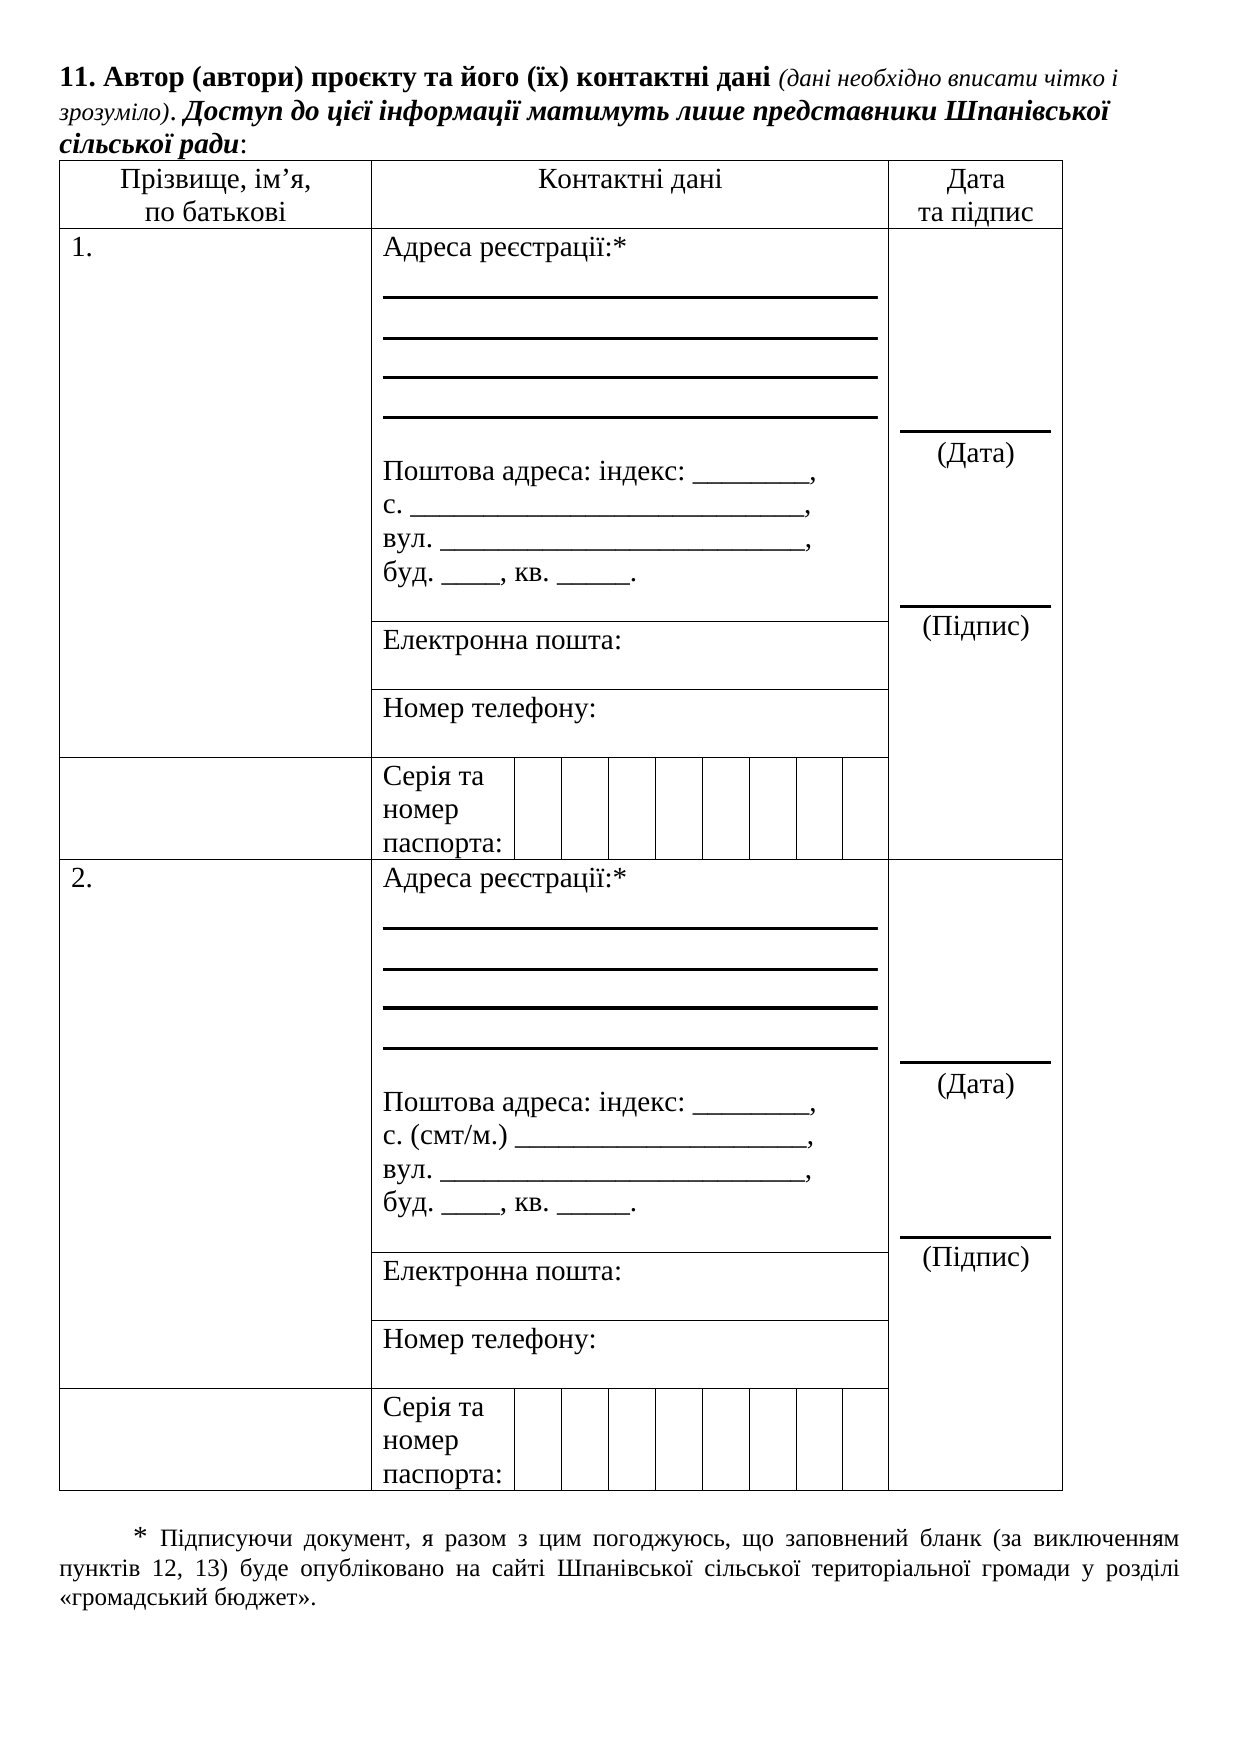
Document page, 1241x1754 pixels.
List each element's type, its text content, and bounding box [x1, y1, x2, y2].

table_cell [515, 1389, 561, 1489]
table_cell [750, 758, 796, 859]
table_cell Електронна пошта: [372, 622, 888, 689]
table_cell Адреса реєстрації:* Поштова адреса: індекс: ________, с. ___________________________, вул. _________________________, буд. ____, кв. _____. [372, 229, 888, 621]
table_cell [562, 1389, 608, 1489]
table_cell (Дата) (Підпис) [889, 229, 1062, 859]
table_cell 1. [60, 229, 371, 757]
table_cell [609, 1389, 655, 1489]
table_cell Номер телефону: [372, 1321, 888, 1388]
text 11. Автор (автори) проєкту та його (їх) контактні дані (дані необхідно вписати чітко і зрозуміло). Доступ до цієї інформації матимуть лише представники Шпанівської сільської ради: [59, 59, 1181, 160]
table_header Дата та підпис [889, 161, 1062, 228]
table_cell Адреса реєстрації:* Поштова адреса: індекс: ________, с. (смт/м.) ____________________, вул. _________________________, буд. ____, кв. _____. [372, 860, 888, 1252]
table_cell 2. [60, 860, 371, 1388]
table_cell [703, 758, 749, 859]
table_cell Серія та номер паспорта: [372, 1389, 514, 1489]
table_cell [609, 758, 655, 859]
text * Підписуючи документ, я разом з цим погоджуюсь, що заповнений бланк (за виключенням пунктів 12, 13) буде опубліковано на сайті Шпанівської сільської територіальної громади у розділі «громадський бюджет». [59, 1519, 1181, 1610]
table_cell [60, 1389, 371, 1489]
table_cell [843, 758, 888, 859]
table_cell [562, 758, 608, 859]
table_cell [656, 1389, 702, 1489]
table_cell Номер телефону: [372, 690, 888, 757]
table_cell [656, 758, 702, 859]
table_cell [703, 1389, 749, 1489]
table_cell [515, 758, 561, 859]
table_cell [797, 758, 842, 859]
table_cell [843, 1389, 888, 1489]
table_cell Серія та номер паспорта: [372, 758, 514, 859]
table_cell Електронна пошта: [372, 1253, 888, 1320]
table_cell [60, 758, 371, 859]
table_cell [797, 1389, 842, 1489]
table_cell [750, 1389, 796, 1489]
table_header Контактні дані [372, 161, 888, 228]
table_header Прізвище, ім’я, по батькові [60, 161, 371, 228]
table_cell (Дата) (Підпис) [889, 860, 1062, 1489]
